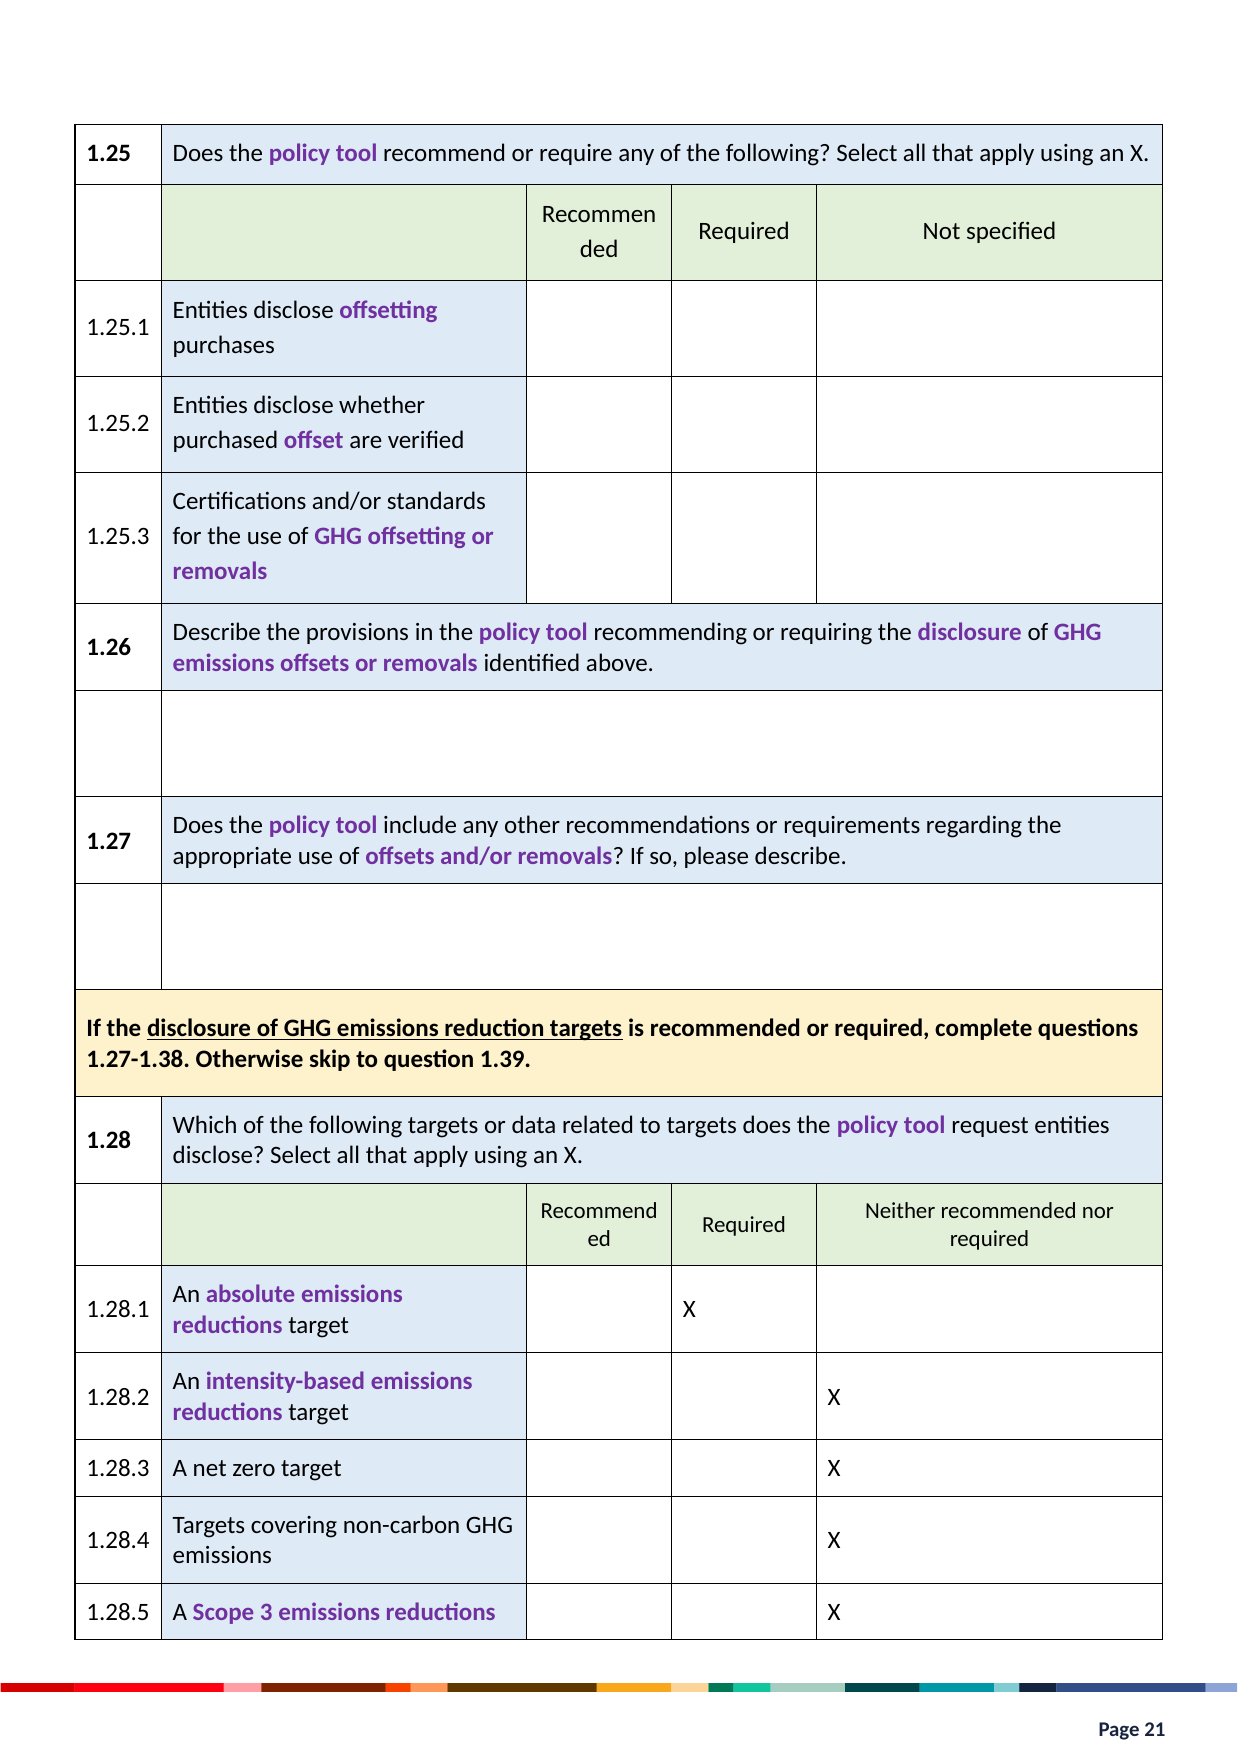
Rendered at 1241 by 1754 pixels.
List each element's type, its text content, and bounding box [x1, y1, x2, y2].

table_cell [527, 1497, 671, 1583]
table_cell [527, 1584, 671, 1639]
table_cell If the disclosure of GHG emissions reduction targets is recommended or required, complete questions 1.27-1.38. Otherwise skip to question 1.39. [76, 990, 1162, 1096]
table_cell [817, 281, 1162, 376]
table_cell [162, 1584, 526, 1639]
table_cell 1.25.1 [76, 281, 161, 376]
table_cell [527, 1353, 671, 1439]
table_cell [162, 1184, 526, 1265]
table_cell X [817, 1584, 1162, 1639]
table_cell 1.28.2 [76, 1353, 161, 1439]
table_cell Which of the following targets or data related to targets does the policy tool request entities disclose? Select all that apply using an X. [162, 1097, 1162, 1183]
table_cell [527, 1440, 671, 1496]
table_cell Certifications and/or standards for the use of GHG offsetting or removals [162, 473, 526, 603]
table_cell An absolute emissions reductions target [162, 1266, 526, 1352]
table_cell Required [672, 1184, 816, 1265]
table_cell A net zero target [162, 1440, 526, 1496]
table_cell [76, 691, 161, 796]
table_cell Entities disclose whether purchased offset are verified [162, 377, 526, 472]
table_cell [76, 1184, 161, 1265]
table_cell 1.28 [76, 1097, 161, 1183]
table_cell X [817, 1353, 1162, 1439]
table_cell Recommended [527, 185, 671, 280]
table_cell Entities disclose offsetting purchases [162, 281, 526, 376]
table_cell Describe the provisions in the policy tool recommending or requiring the disclosure of GHG emissions offsets or removals identified above. [162, 604, 1162, 690]
table_cell An intensity-based emissions reductions target [162, 1353, 526, 1439]
table_cell [76, 884, 161, 989]
table_cell X [817, 1497, 1162, 1583]
table_cell Neither recommended nor required [817, 1184, 1162, 1265]
table_cell 1.28.5 [76, 1584, 161, 1639]
table_cell [672, 1497, 816, 1583]
table_cell [672, 1584, 816, 1639]
picture [0, 1683, 1236, 1692]
table_cell X [672, 1266, 816, 1352]
table_cell [672, 1440, 816, 1496]
table_cell 1.28.1 [76, 1266, 161, 1352]
table_cell [672, 1353, 816, 1439]
table_cell [162, 884, 1162, 989]
table_cell Targets covering non-carbon GHG emissions [162, 1497, 526, 1583]
table_cell [527, 473, 671, 603]
table_cell Does the policy tool include any other recommendations or requirements regarding the appropriate use of offsets and/or removals? If so, please describe. [162, 797, 1162, 883]
table_cell 1.25.3 [76, 473, 161, 603]
table_cell 1.26 [76, 604, 161, 690]
table_cell [527, 1266, 671, 1352]
table_cell Required [672, 185, 816, 280]
table_cell [817, 377, 1162, 472]
table_cell 1.28.3 [76, 1440, 161, 1496]
table_cell 1.27 [76, 797, 161, 883]
table_cell [76, 185, 161, 280]
table_cell X [817, 1440, 1162, 1496]
table_cell 1.25.2 [76, 377, 161, 472]
table_cell 1.28.4 [76, 1497, 161, 1583]
table_cell Does the policy tool recommend or require any of the following? Select all that apply using an X. [162, 125, 1162, 184]
table_cell [672, 377, 816, 472]
table_cell [672, 473, 816, 603]
table_cell [527, 377, 671, 472]
table_cell [527, 281, 671, 376]
table_cell [672, 281, 816, 376]
table_cell [817, 1266, 1162, 1352]
table_cell Recommended [527, 1184, 671, 1265]
table_cell [162, 185, 526, 280]
table_cell [162, 691, 1162, 796]
table_cell Not specified [817, 185, 1162, 280]
table_cell 1.25 [76, 125, 161, 184]
table_cell [817, 473, 1162, 603]
